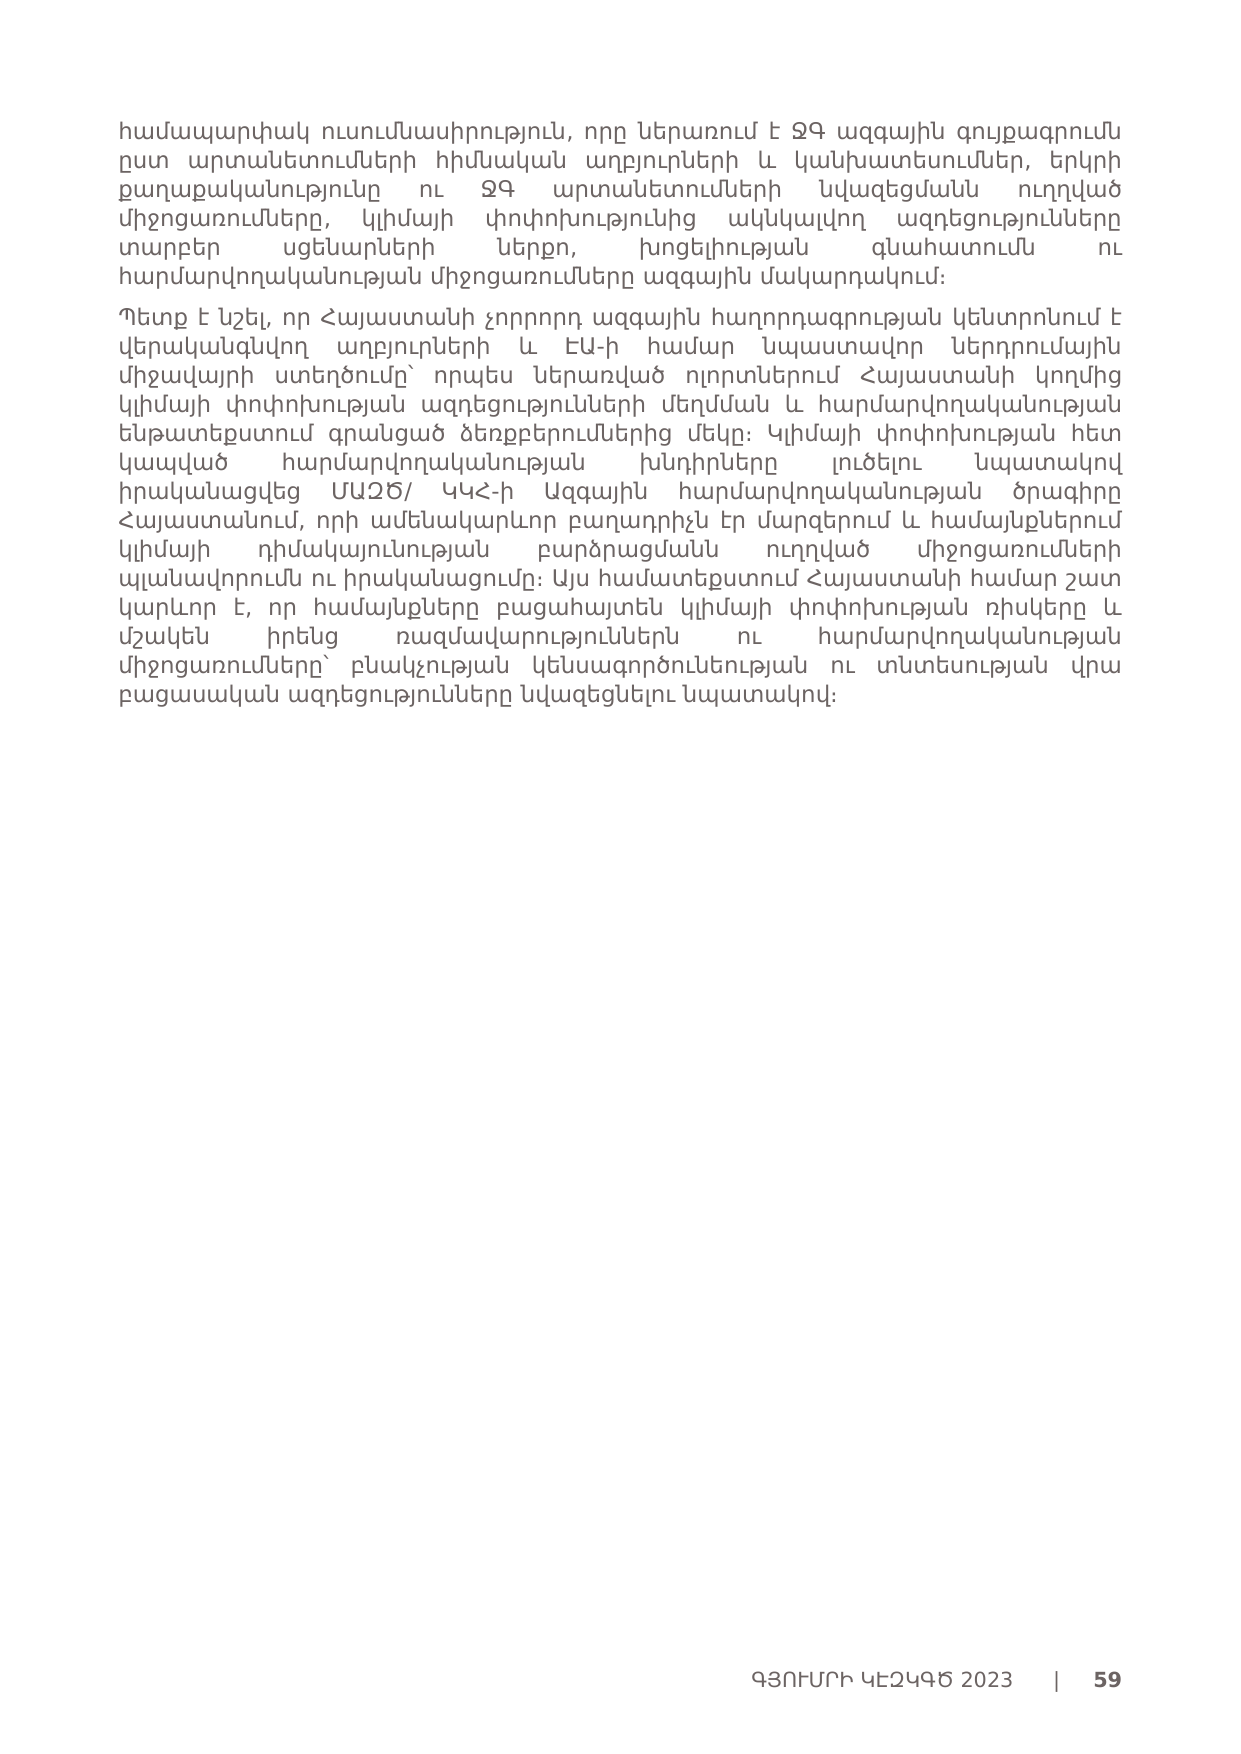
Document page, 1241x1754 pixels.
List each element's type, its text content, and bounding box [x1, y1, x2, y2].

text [118, 118, 1122, 290]
text Պետք է նշել, որ Հայաստանի չորրորդ ազգային հաղորդագրության կենտրոնում է վերականգնվող աղբյուրների և ԷԱ-ի համար նպաստավոր ներդրումային միջավայրի ստեղծումը՝ որպես ներառված ոլորտներում Հայաստանի կողմից կլիմայի փոփոխության ազդեցությունների մեղմման և հարմարվողականության ենթատեքստում գրանցած ձեռքբերումներից մեկը։ Կլիմայի փոփոխության հետ կապված հարմարվողականության խնդիրները լուծելու նպատակով իրականացվեց ՄԱԶԾ/ ԿԿՀ-ի Ազգային հարմարվողականության ծրագիրը Հայաստանում, որի ամենակարևոր բաղադրիչն էր մարզերում և համայնքներում կլիմայի դիմակայունության բարձրացմանն ուղղված միջոցառումների պլանավորումն ու իրականացումը։ Այս համատեքստում Հայաստանի համար շատ կարևոր է, որ համայնքները բացահայտեն կլիմայի փոփոխության ռիսկերը և մշակեն իրենց ռազմավարություններն ու հարմարվողականության միջոցառումները՝ բնակչության կենսագործունեության ու տնտեսության վրա բացասական ազդեցությունները նվազեցնելու նպատակով։ [118, 304, 1122, 708]
